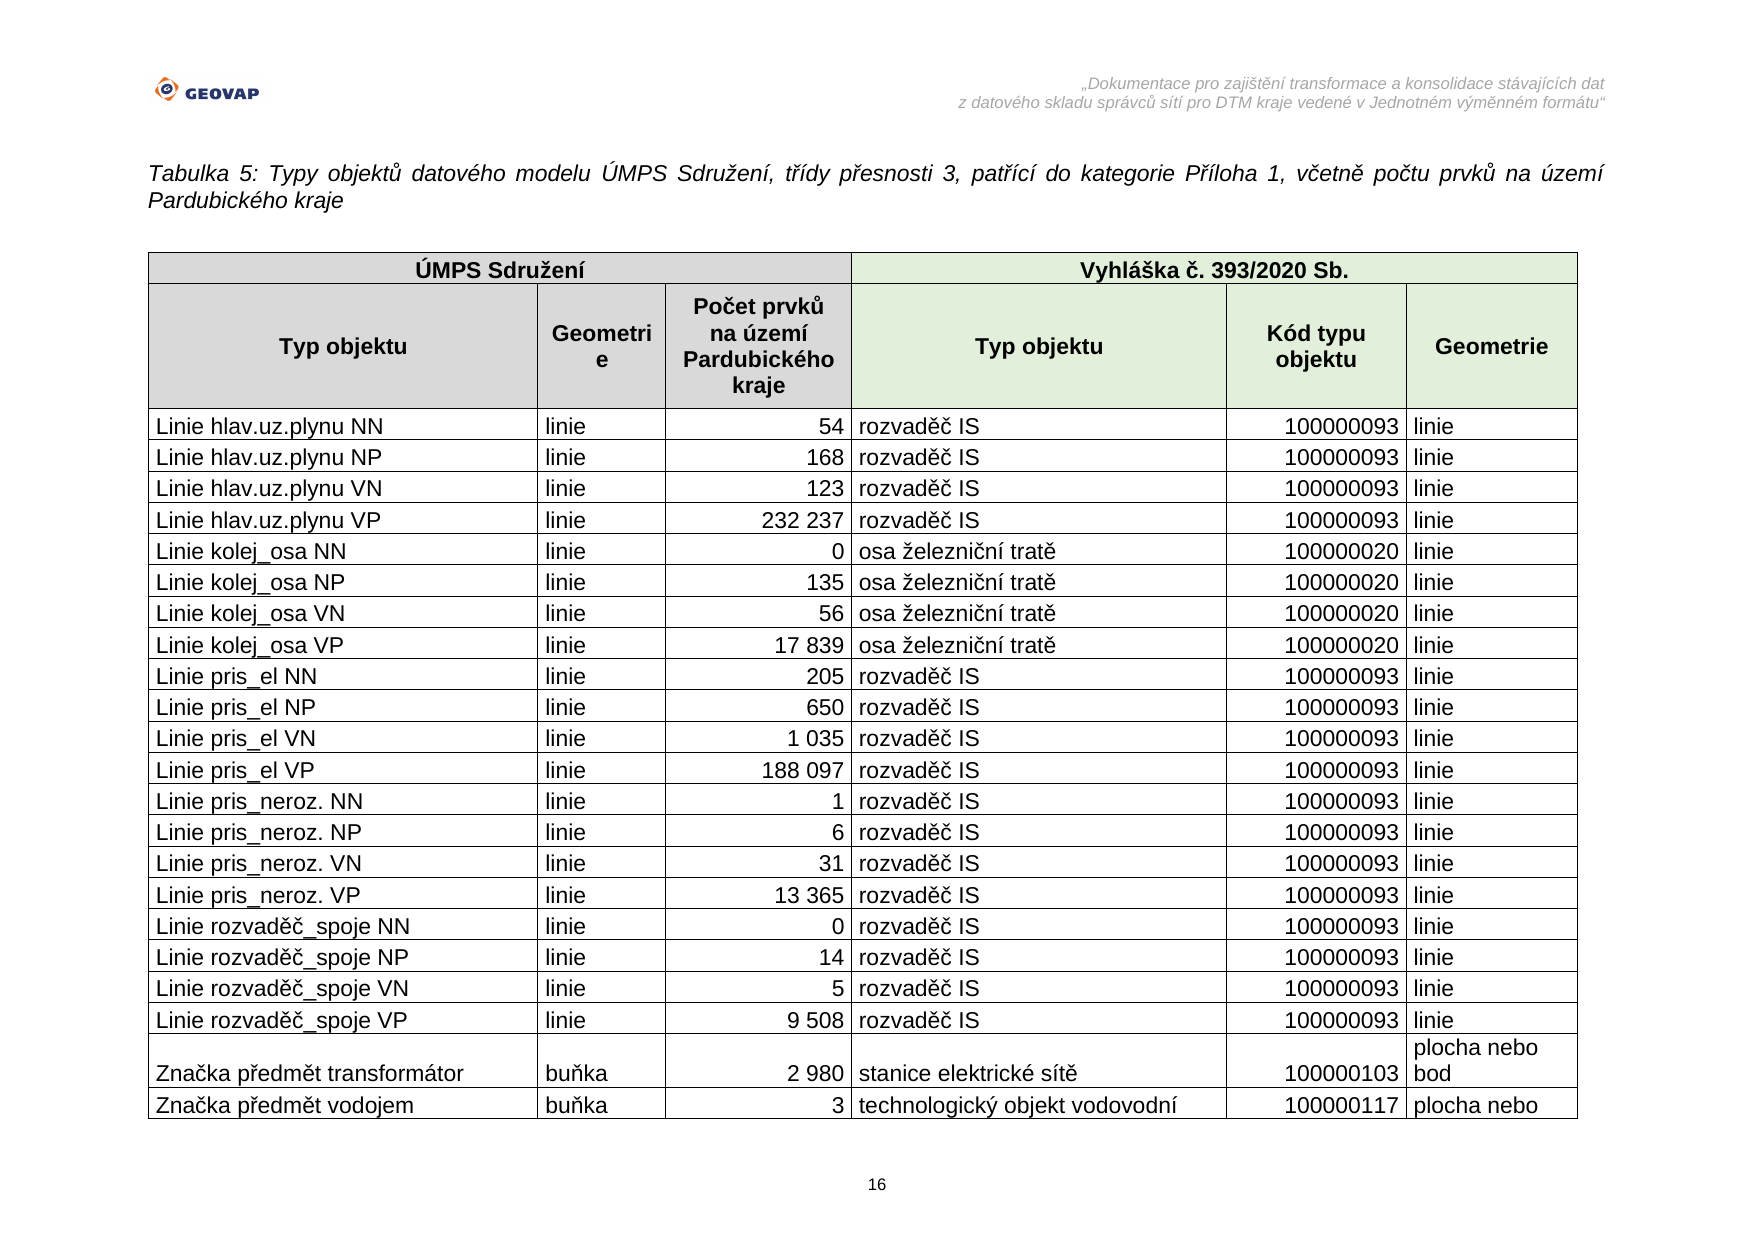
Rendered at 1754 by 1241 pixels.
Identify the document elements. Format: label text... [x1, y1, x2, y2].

table_cell linie [538, 784, 665, 814]
table_cell rozvaděč IS [852, 909, 1226, 939]
table_cell linie [538, 659, 665, 689]
table_cell 123 [666, 472, 851, 502]
table_cell 100000093 [1227, 472, 1406, 502]
table_cell 100000093 [1227, 409, 1406, 439]
table_cell linie [1407, 597, 1577, 627]
table_cell linie [1407, 878, 1577, 908]
table_cell Značka předmět transformátor [149, 1034, 537, 1087]
table_cell rozvaděč IS [852, 440, 1226, 471]
table_cell Počet prvků na území Pardubického kraje [666, 284, 851, 408]
table_cell 100000093 [1227, 847, 1406, 877]
table_cell 100000020 [1227, 597, 1406, 627]
table_cell linie [1407, 440, 1577, 471]
table_cell linie [538, 503, 665, 533]
table_cell Linie rozvaděč_spoje NN [149, 909, 537, 939]
table_cell 14 [666, 940, 851, 971]
table_cell linie [538, 690, 665, 721]
table_cell linie [1407, 909, 1577, 939]
table_cell 232 237 [666, 503, 851, 533]
table_header Vyhláška č. 393/2020 Sb. [852, 253, 1577, 283]
table_cell rozvaděč IS [852, 722, 1226, 752]
table_cell linie [1407, 815, 1577, 846]
table_cell 100000093 [1227, 972, 1406, 1002]
table_cell rozvaděč IS [852, 503, 1226, 533]
table_cell 9 508 [666, 1003, 851, 1033]
table_cell 13 365 [666, 878, 851, 908]
table_cell Kód typu objektu [1227, 284, 1406, 408]
table_cell Typ objektu [852, 284, 1226, 408]
table_cell buňka [538, 1034, 665, 1087]
table_cell 135 [666, 565, 851, 596]
table_cell rozvaděč IS [852, 753, 1226, 783]
picture [147, 73, 267, 105]
table_cell osa železniční tratě [852, 628, 1226, 658]
table_cell linie [538, 440, 665, 471]
table_cell Linie hlav.uz.plynu NP [149, 440, 537, 471]
table_cell buňka [538, 1088, 665, 1118]
table_cell Linie kolej_osa NP [149, 565, 537, 596]
table_cell plocha nebo bod [1407, 1088, 1577, 1118]
table_cell 100000117 [1227, 1088, 1406, 1118]
table_cell linie [1407, 534, 1577, 564]
table_cell 100000093 [1227, 659, 1406, 689]
table_cell linie [1407, 847, 1577, 877]
table_cell 1 035 [666, 722, 851, 752]
table_cell 100000103 [1227, 1034, 1406, 1087]
table_cell 168 [666, 440, 851, 471]
table_cell linie [538, 972, 665, 1002]
table_cell linie [538, 1003, 665, 1033]
table_cell linie [1407, 565, 1577, 596]
table_cell Linie kolej_osa VN [149, 597, 537, 627]
table_cell technologický objekt vodovodní sítě [852, 1088, 1226, 1118]
table_cell linie [1407, 472, 1577, 502]
table_cell linie [538, 565, 665, 596]
table_cell linie [1407, 940, 1577, 971]
table_cell 100000093 [1227, 878, 1406, 908]
table_cell Linie pris_neroz. VN [149, 847, 537, 877]
table_cell Linie pris_neroz. NN [149, 784, 537, 814]
table_cell linie [538, 753, 665, 783]
table_cell Linie pris_el VN [149, 722, 537, 752]
table_cell linie [538, 534, 665, 564]
table_cell 2 980 [666, 1034, 851, 1087]
table_cell rozvaděč IS [852, 815, 1226, 846]
table_cell Linie hlav.uz.plynu VN [149, 472, 537, 502]
table_header ÚMPS Sdružení [149, 253, 851, 283]
table_cell linie [1407, 628, 1577, 658]
table_cell rozvaděč IS [852, 690, 1226, 721]
table_cell 100000020 [1227, 565, 1406, 596]
table_cell osa železniční tratě [852, 534, 1226, 564]
table_cell 54 [666, 409, 851, 439]
table_cell Linie pris_neroz. NP [149, 815, 537, 846]
table_cell linie [1407, 1003, 1577, 1033]
table_cell linie [1407, 972, 1577, 1002]
table_cell 100000093 [1227, 909, 1406, 939]
table_cell plocha nebo bod [1407, 1034, 1577, 1087]
table_cell rozvaděč IS [852, 472, 1226, 502]
table_cell Linie kolej_osa VP [149, 628, 537, 658]
table_cell Linie pris_el NN [149, 659, 537, 689]
table_cell rozvaděč IS [852, 847, 1226, 877]
table_cell 100000093 [1227, 940, 1406, 971]
table_cell linie [538, 409, 665, 439]
table_cell Linie pris_el VP [149, 753, 537, 783]
table_cell linie [1407, 753, 1577, 783]
table_cell 1 [666, 784, 851, 814]
table_cell 650 [666, 690, 851, 721]
table_cell rozvaděč IS [852, 659, 1226, 689]
table_cell stanice elektrické sítě [852, 1034, 1226, 1087]
table_cell linie [538, 628, 665, 658]
table_cell 100000093 [1227, 815, 1406, 846]
table_cell Linie hlav.uz.plynu NN [149, 409, 537, 439]
table_cell rozvaděč IS [852, 784, 1226, 814]
table_cell linie [1407, 784, 1577, 814]
table_cell Linie rozvaděč_spoje NP [149, 940, 537, 971]
table_cell Linie rozvaděč_spoje VN [149, 972, 537, 1002]
table_cell Linie pris_neroz. VP [149, 878, 537, 908]
table_cell rozvaděč IS [852, 409, 1226, 439]
table_cell linie [538, 847, 665, 877]
table_cell osa železniční tratě [852, 597, 1226, 627]
table_cell linie [538, 878, 665, 908]
table_cell 100000093 [1227, 1003, 1406, 1033]
table_cell 100000093 [1227, 440, 1406, 471]
table_cell 56 [666, 597, 851, 627]
table_cell linie [1407, 690, 1577, 721]
table_cell rozvaděč IS [852, 1003, 1226, 1033]
table_cell 100000093 [1227, 503, 1406, 533]
table_cell 188 097 [666, 753, 851, 783]
table_cell 205 [666, 659, 851, 689]
table_cell rozvaděč IS [852, 972, 1226, 1002]
table_cell linie [538, 909, 665, 939]
table_cell linie [538, 940, 665, 971]
table_cell 31 [666, 847, 851, 877]
table_cell Značka předmět vodojem [149, 1088, 537, 1118]
table_cell linie [1407, 659, 1577, 689]
text Tabulka 5: Typy objektů datového modelu ÚMPS Sdružení, třídy přesnosti 3, patřící do kategorie Příloha 1, včetně počtu prvků na území Pardubického kraje [148, 160, 1606, 213]
table_cell 3 [666, 1088, 851, 1118]
table_cell Linie kolej_osa NN [149, 534, 537, 564]
table_cell Linie hlav.uz.plynu VP [149, 503, 537, 533]
table_cell linie [538, 722, 665, 752]
table_cell Geometrie [538, 284, 665, 408]
table_cell 17 839 [666, 628, 851, 658]
table_cell 100000093 [1227, 784, 1406, 814]
table_cell linie [1407, 722, 1577, 752]
table_cell linie [538, 472, 665, 502]
table_cell 100000093 [1227, 722, 1406, 752]
table_cell linie [1407, 503, 1577, 533]
table_cell osa železniční tratě [852, 565, 1226, 596]
table_cell 5 [666, 972, 851, 1002]
table_cell 100000020 [1227, 628, 1406, 658]
table_cell Geometrie [1407, 284, 1577, 408]
table_cell 100000020 [1227, 534, 1406, 564]
table_cell linie [538, 815, 665, 846]
table_cell Linie pris_el NP [149, 690, 537, 721]
table_cell rozvaděč IS [852, 878, 1226, 908]
table_cell rozvaděč IS [852, 940, 1226, 971]
table_cell 0 [666, 534, 851, 564]
table_cell linie [1407, 409, 1577, 439]
table_cell Typ objektu [149, 284, 537, 408]
table_cell 6 [666, 815, 851, 846]
table_cell linie [538, 597, 665, 627]
table_cell 100000093 [1227, 690, 1406, 721]
table_cell 0 [666, 909, 851, 939]
table_cell Linie rozvaděč_spoje VP [149, 1003, 537, 1033]
table_cell 100000093 [1227, 753, 1406, 783]
